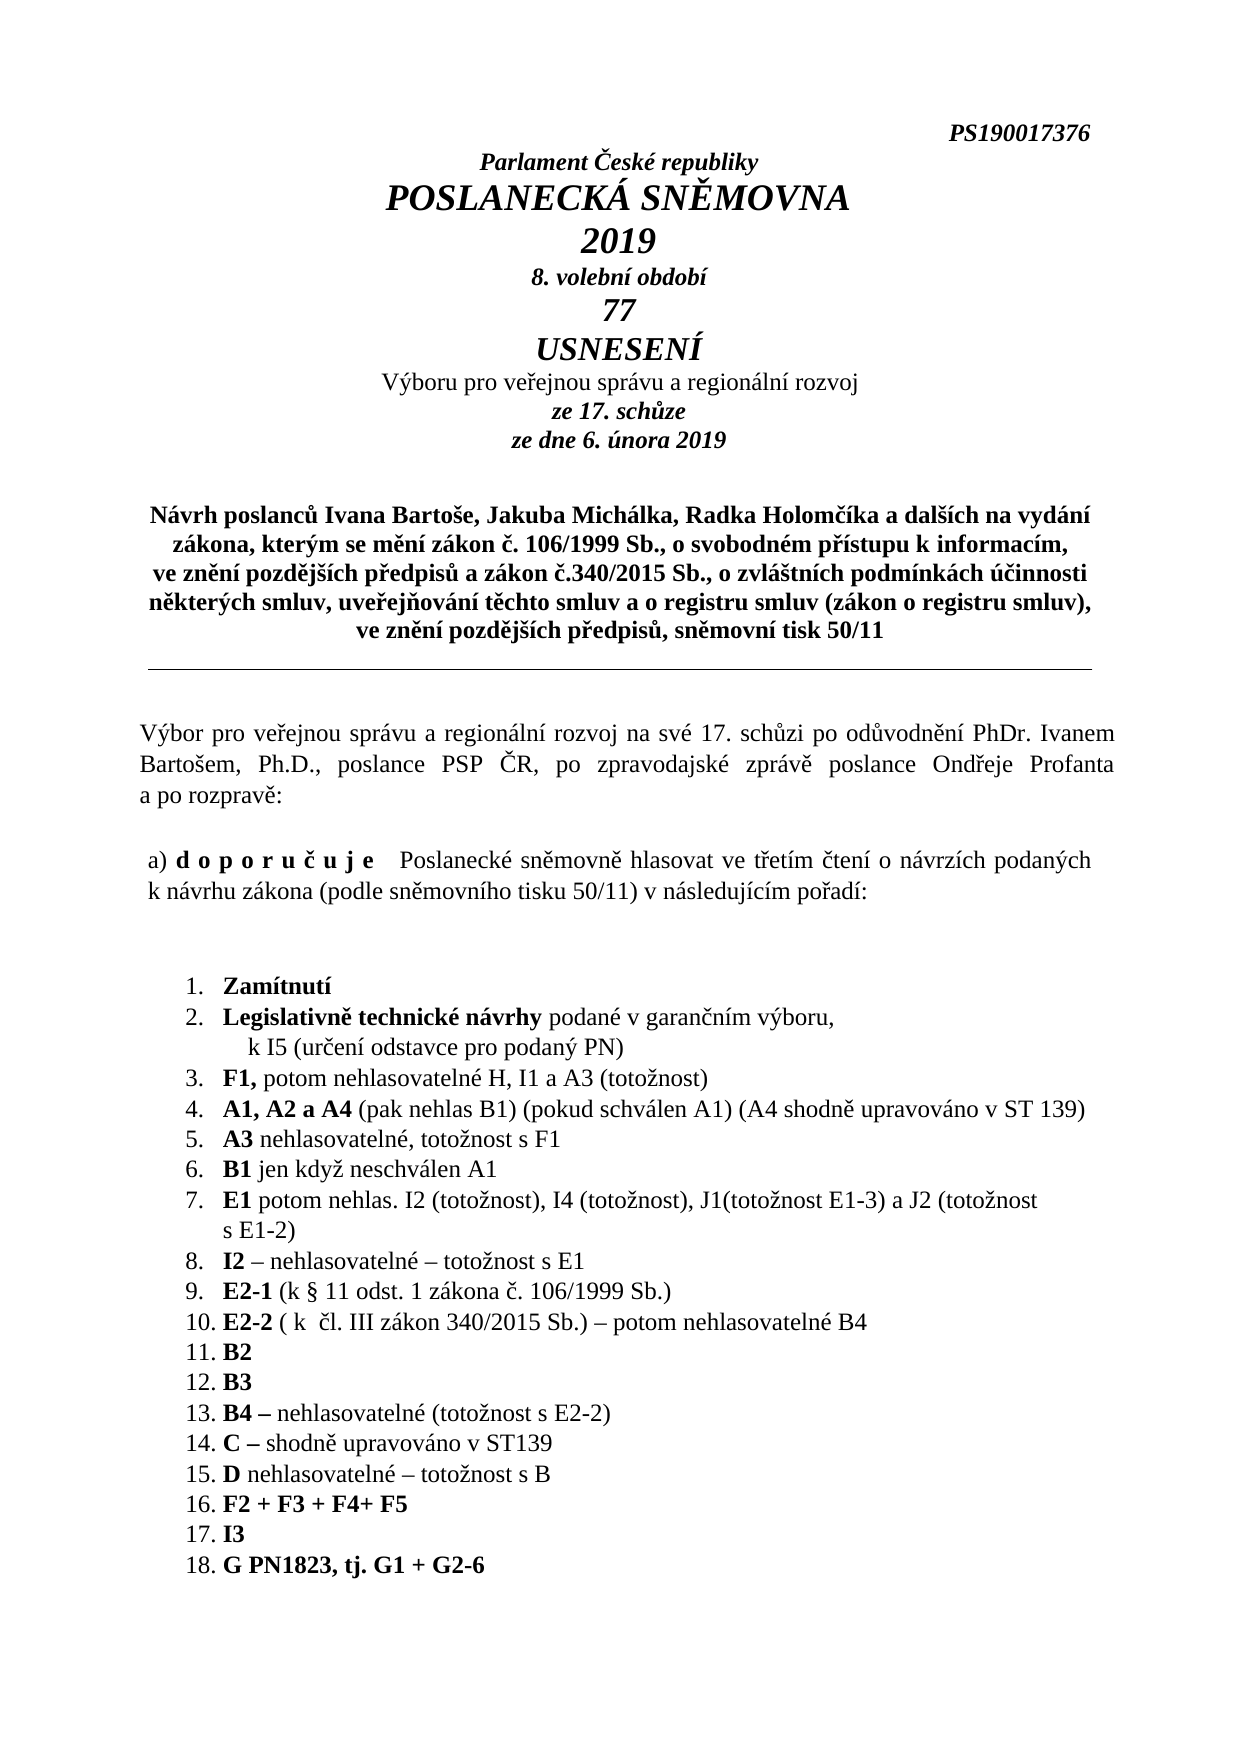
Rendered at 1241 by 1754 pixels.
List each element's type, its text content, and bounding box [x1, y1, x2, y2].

list Legislativně technické návrhy podané v garančním výboru, [185, 1002, 1092, 1031]
list G PN1823, tj. G1 + G2-6 [185, 1550, 1092, 1579]
text 8. volební období [148, 262, 1092, 291]
list F1, potom nehlasovatelné H, I1 a A3 (totožnost) [185, 1063, 1092, 1092]
list B1 jen když neschválen A1 [185, 1154, 1092, 1183]
list E2-1 (k § 11 odst. 1 zákona č. 106/1999 Sb.) [185, 1276, 1092, 1305]
list B4 – nehlasovatelné (totožnost s E2-2) [185, 1398, 1092, 1427]
list E2-2 ( k čl. III zákon 340/2015 Sb.) – potom nehlasovatelné B4 [185, 1307, 1092, 1335]
list k I5 (určení odstavce pro podaný PN) [223, 1032, 1092, 1061]
list A3 nehlasovatelné, totožnost s F1 [185, 1124, 1092, 1153]
text ze dne 6. února 2019 [148, 425, 1092, 453]
table_header Výbor pro veřejnou správu a regionální rozvoj na své 17. schůzi po odůvodnění PhDr. Ivanem Bartošem, Ph.D., poslance PSP ČR, po zpravodajské zprávě poslance Ondřeje Profanta a po rozpravě: [139, 718, 1116, 815]
list C – shodně upravováno v ST139 [185, 1428, 1092, 1457]
list I2 – nehlasovatelné – totožnost s E1 [185, 1246, 1092, 1274]
list B3 [185, 1367, 1092, 1396]
text PS190017376 [148, 118, 1092, 147]
list E1 potom nehlas. I2 (totožnost), I4 (totožnost), J1(totožnost E1-3) a J2 (totožnost s E1-2) [185, 1185, 1092, 1244]
list F2 + F3 + F4+ F5 [185, 1489, 1092, 1518]
list D nehlasovatelné – totožnost s B [185, 1459, 1092, 1487]
text 2019 [148, 219, 1092, 262]
list I3 [185, 1519, 1092, 1548]
text Výboru pro veřejnou správu a regionální rozvoj [148, 367, 1092, 396]
list Zamítnutí [185, 971, 1092, 1000]
text Parlament České republiky [148, 147, 1092, 176]
list A1, A2 a A4 (pak nehlas B1) (pokud schválen A1) (A4 shodně upravováno v ST 139) [185, 1094, 1092, 1122]
text ze 17. schůze [148, 396, 1092, 425]
text 77 [148, 291, 1092, 329]
text POSLANECKÁ SNĚMOVNA [148, 176, 1092, 219]
text a) d o p o r u č u j e Poslanecké sněmovně hlasovat ve třetím čtení o návrzích podaných k návrhu zákona (podle sněmovního tisku 50/11) v následujícím pořadí: [148, 845, 1092, 905]
text USNESENÍ [148, 329, 1092, 367]
text Návrh poslanců Ivana Bartoše, Jakuba Michálka, Radka Holomčíka a dalších na vydání zákona, kterým se mění zákon č. 106/1999 Sb., o svobodném přístupu k informacím, ve znění pozdějších předpisů a zákon č.340/2015 Sb., o zvláštních podmínkách účinnosti některých smluv, uveřejňování těchto smluv a o registru smluv (zákon o registru smluv), ve znění pozdějších předpisů, sněmovní tisk 50/11 [148, 500, 1092, 669]
list B2 [185, 1337, 1092, 1366]
